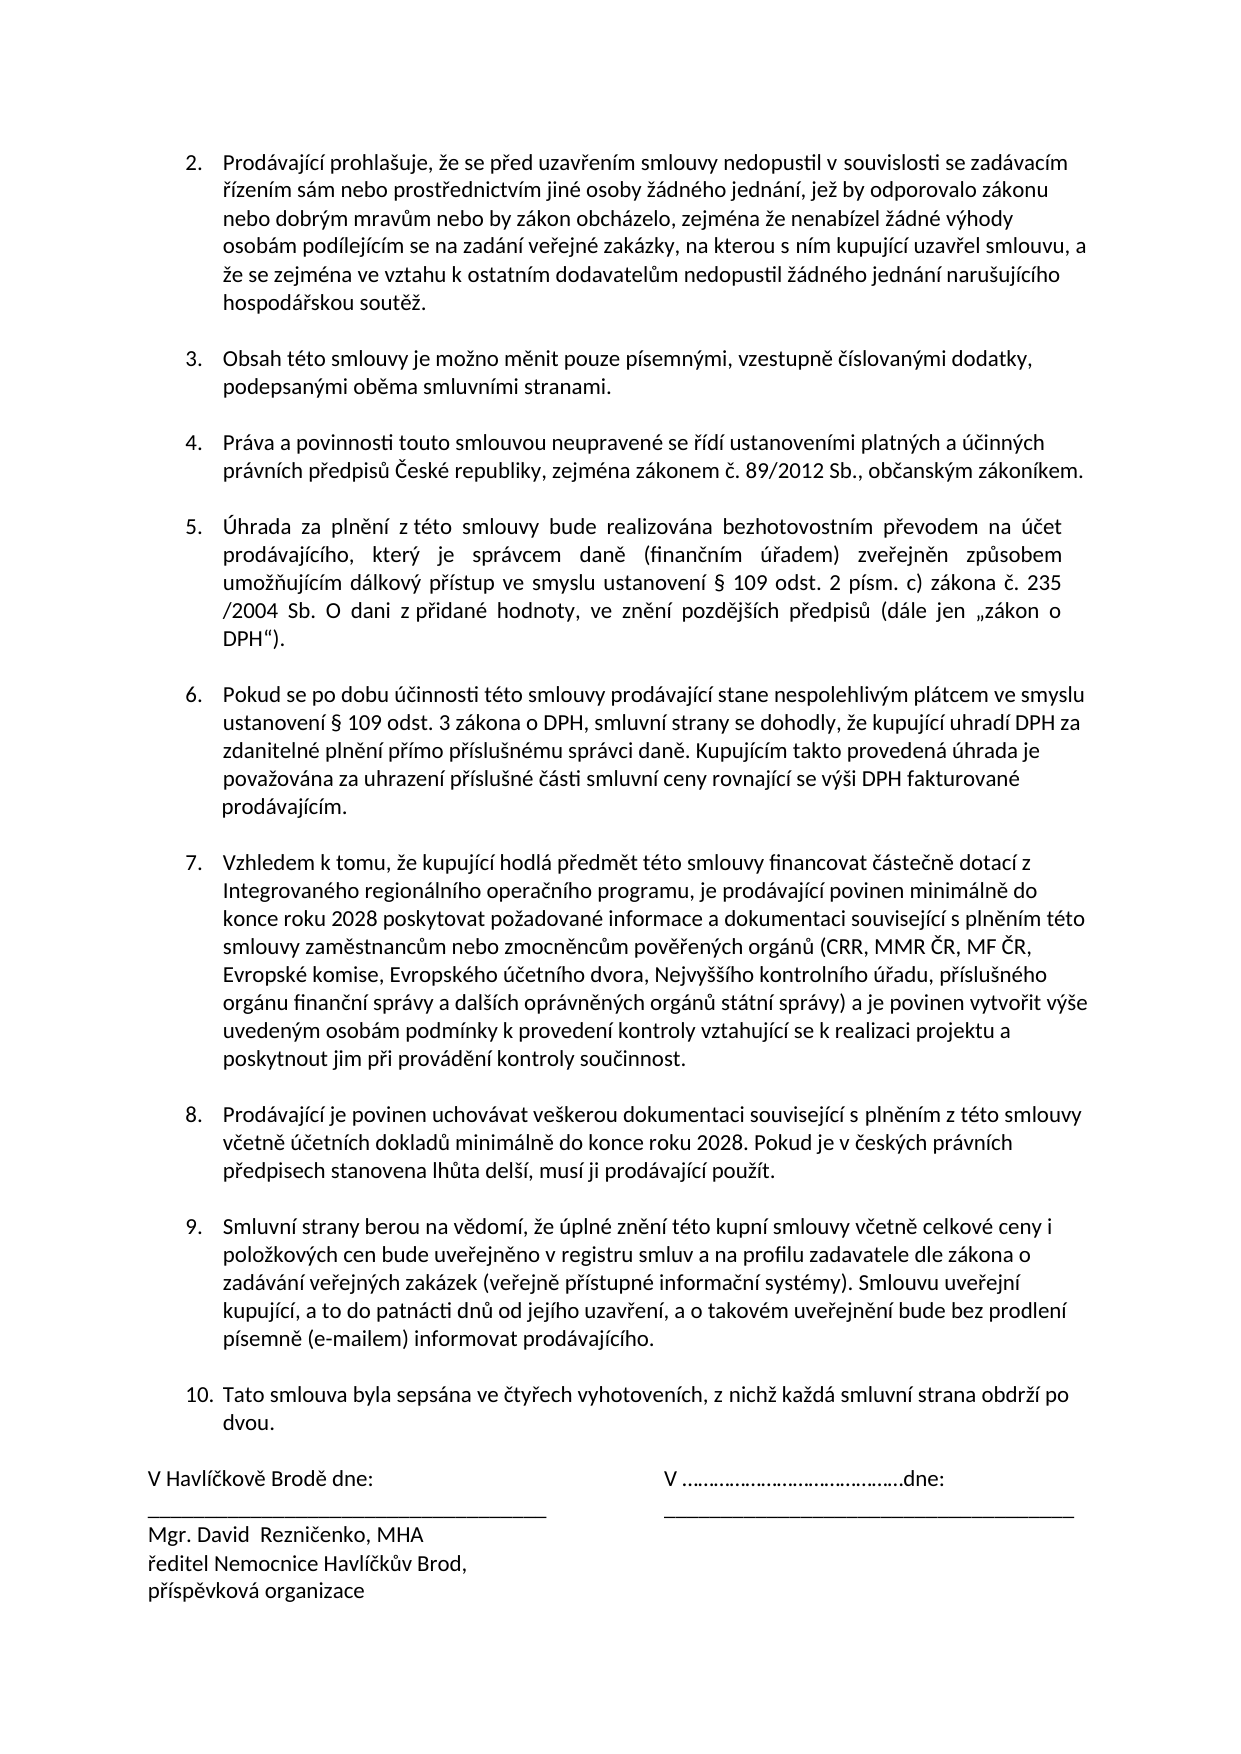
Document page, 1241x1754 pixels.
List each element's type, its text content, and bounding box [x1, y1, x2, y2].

list Vzhledem k tomu, že kupující hodlá předmět této smlouvy financovat částečně dotací z Integrovaného regionálního operačního programu, je prodávající povinen minimálně do konce roku 2028 poskytovat požadované informace a dokumentaci související s plněním této smlouvy zaměstnancům nebo zmocněncům pověřených orgánů (CRR, MMR ČR, MF ČR, Evropské komise, Evropského účetního dvora, Nejvyššího kontrolního úřadu, příslušného orgánu finanční správy a dalších oprávněných orgánů státní správy) a je povinen vytvořit výše uvedeným osobám podmínky k provedení kontroly vztahující se k realizaci projektu a poskytnout jim při provádění kontroly součinnost. [185, 848, 1093, 1072]
text ředitel Nemocnice Havlíčkův Brod, [148, 1549, 1093, 1577]
list Prodávající je povinen uchovávat veškerou dokumentaci související s plněním z této smlouvy včetně účetních dokladů minimálně do konce roku 2028. Pokud je v českých právních předpisech stanovena lhůta delší, musí ji prodávající použít. [185, 1100, 1093, 1184]
list Práva a povinnosti touto smlouvou neupravené se řídí ustanoveními platných a účinných právních předpisů České republiky, zejména zákonem č. 89/2012 Sb., občanským zákoníkem. [185, 428, 1093, 484]
text ___________________________________ ____________________________________ [148, 1493, 1093, 1521]
list Prodávající prohlašuje, že se před uzavřením smlouvy nedopustil v souvislosti se zadávacím řízením sám nebo prostřednictvím jiné osoby žádného jednání, jež by odporovalo zákonu nebo dobrým mravům nebo by zákon obcházelo, zejména že nenabízel žádné výhody osobám podílejícím se na zadání veřejné zakázky, na kterou s ním kupující uzavřel smlouvu, a že se zejména ve vztahu k ostatním dodavatelům nedopustil žádného jednání narušujícího hospodářskou soutěž. [185, 148, 1093, 316]
text prodávajícím. [148, 792, 1093, 820]
list Tato smlouva byla sepsána ve čtyřech vyhotoveních, z nichž každá smluvní strana obdrží po dvou. [185, 1381, 1093, 1437]
text Mgr. David Rezničenko, MHA [148, 1521, 1093, 1549]
list Smluvní strany berou na vědomí, že úplné znění této kupní smlouvy včetně celkové ceny i položkových cen bude uveřejněno v registru smluv a na profilu zadavatele dle zákona o zadávání veřejných zakázek (veřejně přístupné informační systémy). Smlouvu uveřejní kupující, a to do patnácti dnů od jejího uzavření, a o takovém uveřejnění bude bez prodlení písemně (e-mailem) informovat prodávajícího. [185, 1212, 1093, 1352]
text příspěvková organizace [148, 1577, 1093, 1605]
text V Havlíčkově Brodě dne: V ……………………………………dne: [148, 1464, 1093, 1493]
list Pokud se po dobu účinnosti této smlouvy prodávající stane nespolehlivým plátcem ve smyslu ustanovení § 109 odst. 3 zákona o DPH, smluvní strany se dohodly, že kupující uhradí DPH za zdanitelné plnění přímo příslušnému správci daně. Kupujícím takto provedená úhrada je považována za uhrazení příslušné části smluvní ceny rovnající se výši DPH fakturované [185, 680, 1093, 792]
list Úhrada za plnění z této smlouvy bude realizována bezhotovostním převodem na účet prodávajícího, který je správcem daně (finančním úřadem) zveřejněn způsobem umožňujícím dálkový přístup ve smyslu ustanovení § 109 odst. 2 písm. c) zákona č. 235 /2004 Sb. O dani z přidané hodnoty, ve znění pozdějších předpisů (dále jen „zákon o DPH“). [185, 512, 1063, 652]
list Obsah této smlouvy je možno měnit pouze písemnými, vzestupně číslovanými dodatky, podepsanými oběma smluvními stranami. [185, 344, 1093, 400]
